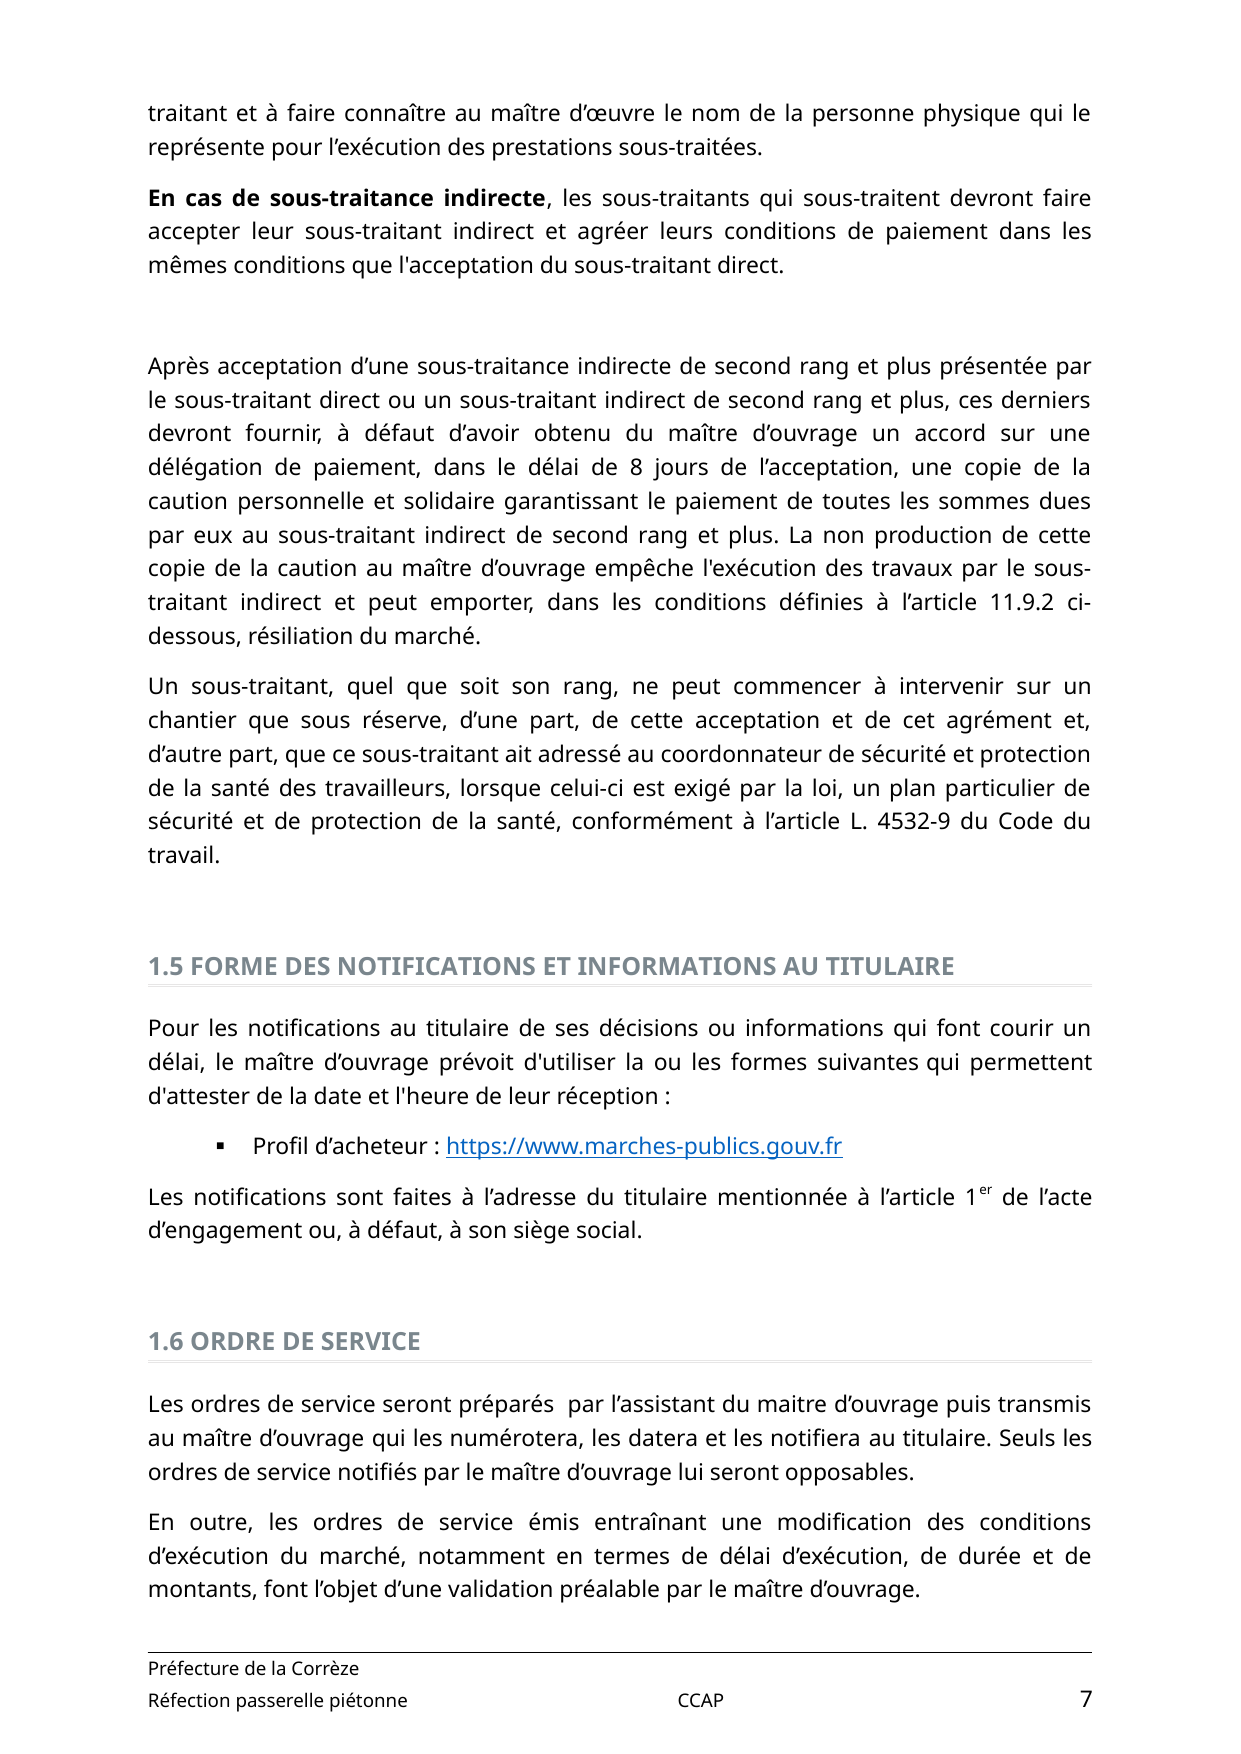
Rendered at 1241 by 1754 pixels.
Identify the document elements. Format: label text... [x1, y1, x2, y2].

text Ordre de service [148, 1324, 1092, 1360]
list Profil d’acheteur : https://www.marches-publics.gouv.fr [215, 1130, 1092, 1162]
text Forme des notifications et informations au titulaire [148, 948, 1092, 984]
text Un sous-traitant, quel que soit son rang, ne peut commencer à intervenir sur un chantier que sous réserve, d’une part, de cette acceptation et de cet agrément et, d’autre part, que ce sous-traitant ait adressé au coordonnateur de sécurité et protection de la santé des travailleurs, lorsque celui-ci est exigé par la loi, un plan particulier de sécurité et de protection de la santé, conformément à l’article L. 4532-9 du Code du travail. [148, 670, 1092, 870]
list Les ordres de service seront préparés par l’assistant du maitre d’ouvrage puis transmis au maître d’ouvrage qui les numérotera, les datera et les notifiera au titulaire. Seuls les ordres de service notifiés par le maître d’ouvrage lui seront opposables. [148, 1388, 1092, 1487]
text Pour les notifications au titulaire de ses décisions ou informations qui font courir un délai, le maître d’ouvrage prévoit d'utiliser la ou les formes suivantes qui permettent d'attester de la date et l'heure de leur réception : [148, 1012, 1092, 1111]
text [148, 97, 1092, 162]
text Après acceptation d’une sous-traitance indirecte de second rang et plus présentée par le sous-traitant direct ou un sous-traitant indirect de second rang et plus, ces derniers devront fournir, à défaut d’avoir obtenu du maître d’ouvrage un accord sur une délégation de paiement, dans le délai de 8 jours de l’acceptation, une copie de la caution personnelle et solidaire garantissant le paiement de toutes les sommes dues par eux au sous-traitant indirect de second rang et plus. La non production de cette copie de la caution au maître d’ouvrage empêche l'exécution des travaux par le sous-traitant indirect et peut emporter, dans les conditions définies à l’article 11.9.2 ci-dessous, résiliation du marché. [148, 350, 1092, 651]
text En cas de sous-traitance indirecte, les sous-traitants qui sous-traitent devront faire accepter leur sous-traitant indirect et agréer leurs conditions de paiement dans les mêmes conditions que l'acceptation du sous-traitant direct. [148, 181, 1092, 280]
text En outre, les ordres de service émis entraînant une modification des conditions d’exécution du marché, notamment en termes de délai d’exécution, de durée et de montants, font l’objet d’une validation préalable par le maître d’ouvrage. [148, 1506, 1092, 1604]
text Les notifications sont faites à l’adresse du titulaire mentionnée à l’article 1er de l’acte d’engagement ou, à défaut, à son siège social. [148, 1181, 1092, 1246]
